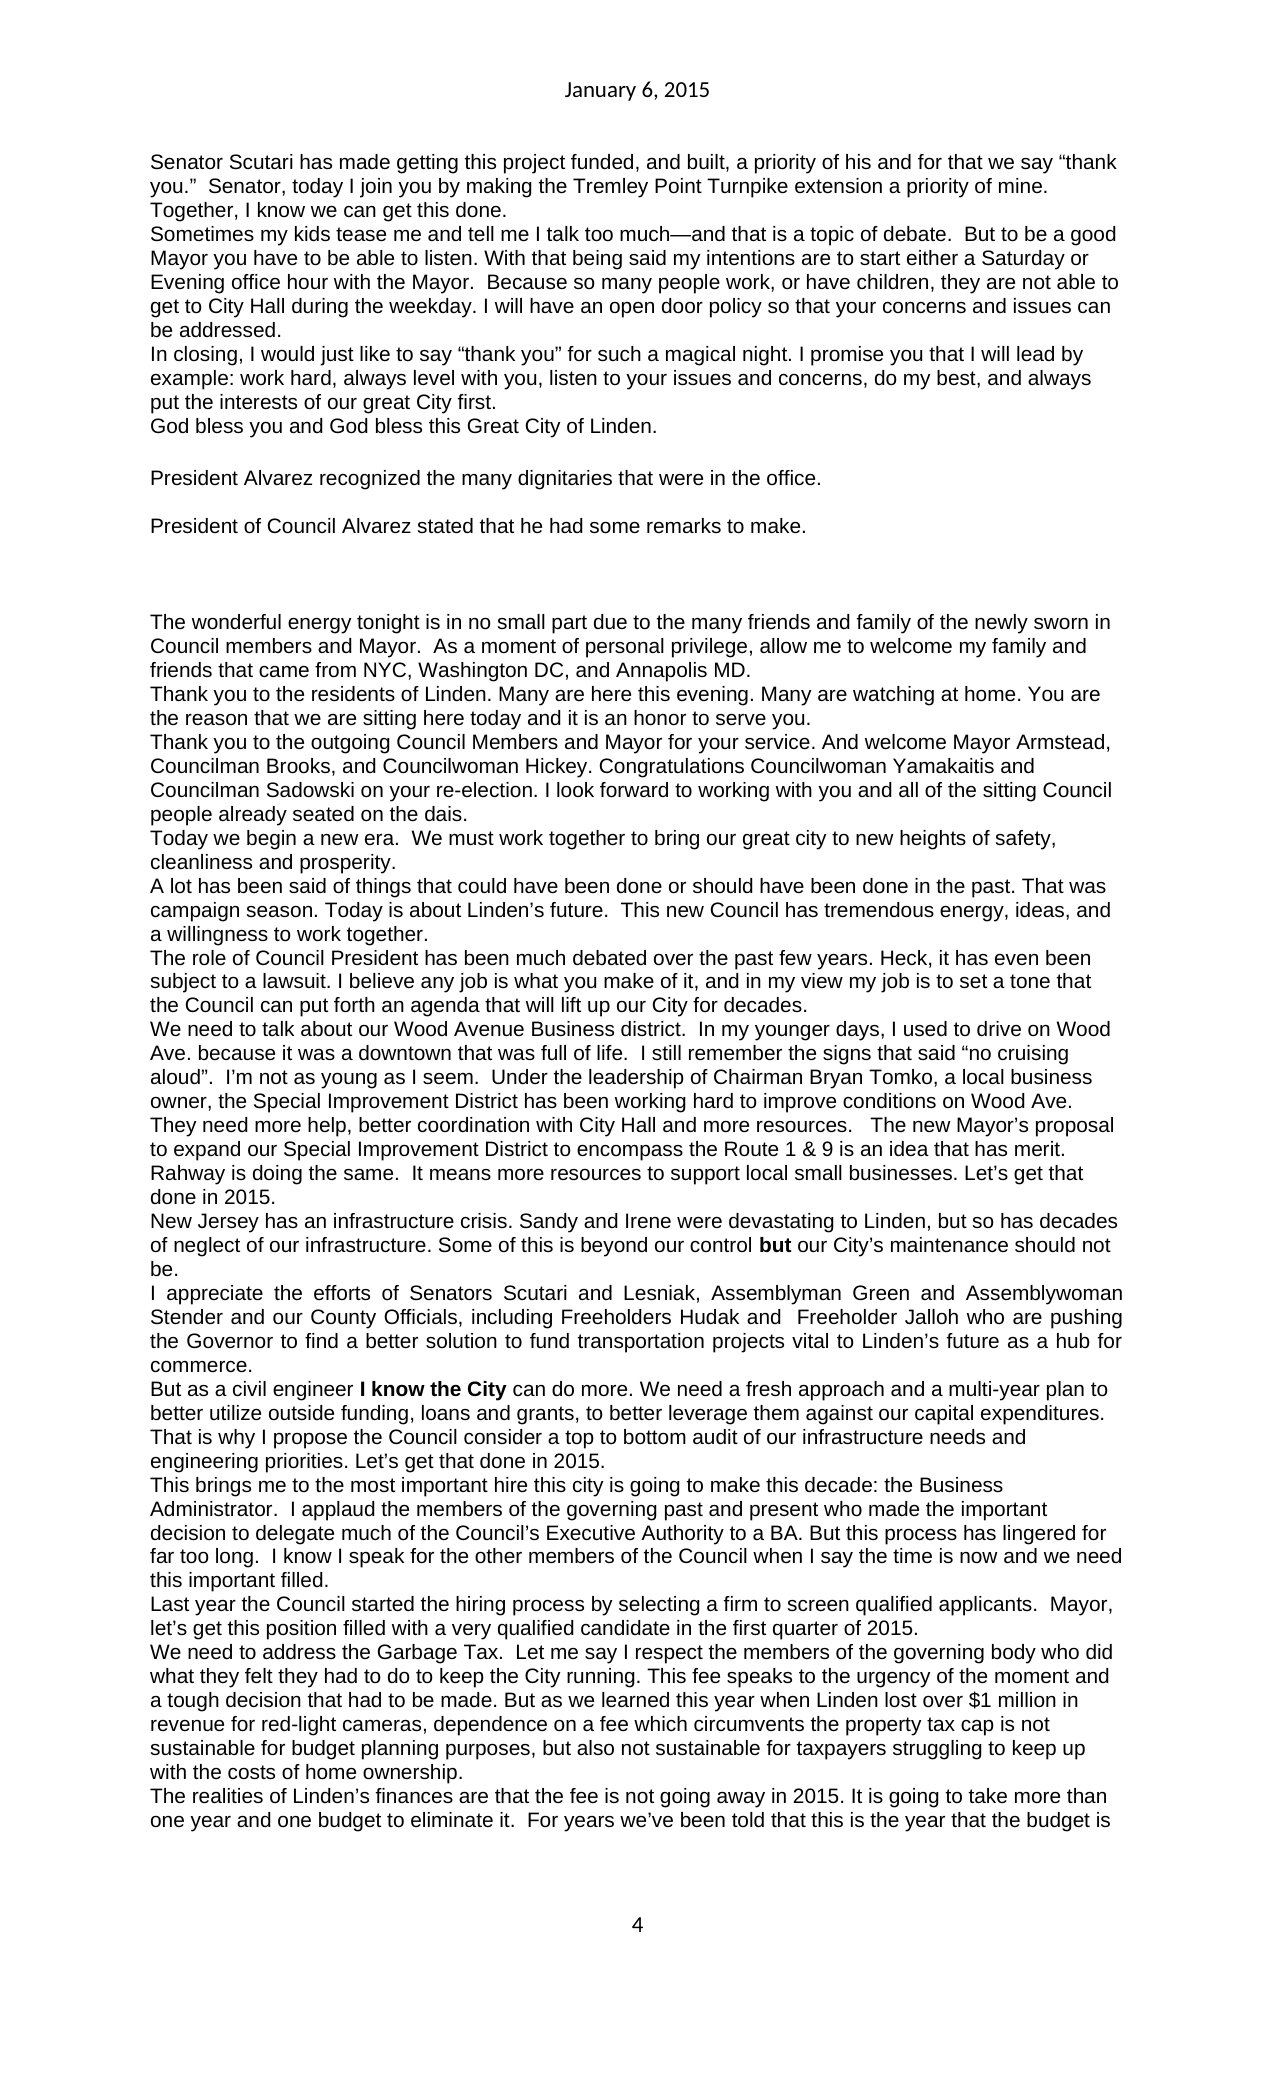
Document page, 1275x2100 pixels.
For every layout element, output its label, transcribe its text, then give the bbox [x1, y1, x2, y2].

text President Alvarez recognized the many dignitaries that were in the office. [150, 466, 1125, 490]
text Senator Scutari has made getting this project funded, and built, a priority of his and for that we say “thank you.” Senator, today I join you by making the Tremley Point Turnpike extension a priority of mine. Together, I know we can get this done. [150, 150, 1125, 222]
text Thank you to the residents of Linden. Many are here this evening. Many are watching at home. You are the reason that we are sitting here today and it is an honor to serve you. [150, 682, 1125, 730]
text Today we begin a new era. We must work together to bring our great city to new heights of safety, cleanliness and prosperity. [150, 826, 1125, 873]
text The role of Council President has been much debated over the past few years. Heck, it has even been subject to a lawsuit. I believe any job is what you make of it, and in my view my job is to set a tone that the Council can put forth an agenda that will lift up our City for decades. [150, 945, 1125, 1017]
text A lot has been said of things that could have been done or should have been done in the past. That was campaign season. Today is about Linden’s future. This new Council has tremendous energy, ideas, and a willingness to work together. [150, 873, 1125, 945]
text Sometimes my kids tease me and tell me I talk too much—and that is a topic of debate. But to be a good Mayor you have to be able to listen. With that being said my intentions are to start either a Saturday or Evening office hour with the Mayor. Because so many people work, or have children, they are not able to get to City Hall during the weekday. I will have an open door policy so that your concerns and issues can be addressed. [150, 222, 1125, 342]
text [150, 1784, 1125, 1832]
text This brings me to the most important hire this city is going to make this decade: the Business Administrator. I applaud the members of the governing past and present who made the important decision to delegate much of the Council’s Executive Authority to a BA. But this process has lingered for far too long. I know I speak for the other members of the Council when I say the time is now and we need this important filled. [150, 1472, 1125, 1592]
text I appreciate the efforts of Senators Scutari and Lesniak, Assemblyman Green and Assemblywoman Stender and our County Officials, including Freeholders Hudak and Freeholder Jalloh who are pushing the Governor to find a better solution to fund transportation projects vital to Linden’s future as a hub for commerce. [150, 1281, 1125, 1377]
text President of Council Alvarez stated that he had some remarks to make. [150, 514, 1125, 538]
text But as a civil engineer I know the City can do more. We need a fresh approach and a multi-year plan to better utilize outside funding, loans and grants, to better leverage them against our capital expenditures. That is why I propose the Council consider a top to bottom audit of our infrastructure needs and engineering priorities. Let’s get that done in 2015. [150, 1377, 1125, 1472]
text Last year the Council started the hiring process by selecting a firm to screen qualified applicants. Mayor, let’s get this position filled with a very qualified candidate in the first quarter of 2015. [150, 1592, 1125, 1640]
text God bless you and God bless this Great City of Linden. [150, 413, 1125, 437]
text The wonderful energy tonight is in no small part due to the many friends and family of the newly sworn in Council members and Mayor. As a moment of personal privilege, allow me to welcome my family and friends that came from NYC, Washington DC, and Annapolis MD. [150, 610, 1125, 682]
text In closing, I would just like to say “thank you” for such a magical night. I promise you that I will lead by example: work hard, always level with you, listen to your issues and concerns, do my best, and always put the interests of our great City first. [150, 342, 1125, 413]
text We need to talk about our Wood Avenue Business district. In my younger days, I used to drive on Wood Ave. because it was a downtown that was full of life. I still remember the signs that said “no cruising aloud”. I’m not as young as I seem. Under the leadership of Chairman Bryan Tomko, a local business owner, the Special Improvement District has been working hard to improve conditions on Wood Ave. They need more help, better coordination with City Hall and more resources. The new Mayor’s proposal to expand our Special Improvement District to encompass the Route 1 & 9 is an idea that has merit. Rahway is doing the same. It means more resources to support local small businesses. Let’s get that done in 2015. [150, 1017, 1125, 1209]
text We need to address the Garbage Tax. Let me say I respect the members of the governing body who did what they felt they had to do to keep the City running. This fee speaks to the urgency of the moment and a tough decision that had to be made. But as we learned this year when Linden lost over $1 million in revenue for red-light cameras, dependence on a fee which circumvents the property tax cap is not sustainable for budget planning purposes, but also not sustainable for taxpayers struggling to keep up with the costs of home ownership. [150, 1640, 1125, 1784]
text New Jersey has an infrastructure crisis. Sandy and Irene were devastating to Linden, but so has decades of neglect of our infrastructure. Some of this is beyond our control but our City’s maintenance should not be. [150, 1209, 1125, 1281]
text Thank you to the outgoing Council Members and Mayor for your service. And welcome Mayor Armstead, Councilman Brooks, and Councilwoman Hickey. Congratulations Councilwoman Yamakaitis and Councilman Sadowski on your re-election. I look forward to working with you and all of the sitting Council people already seated on the dais. [150, 730, 1125, 826]
